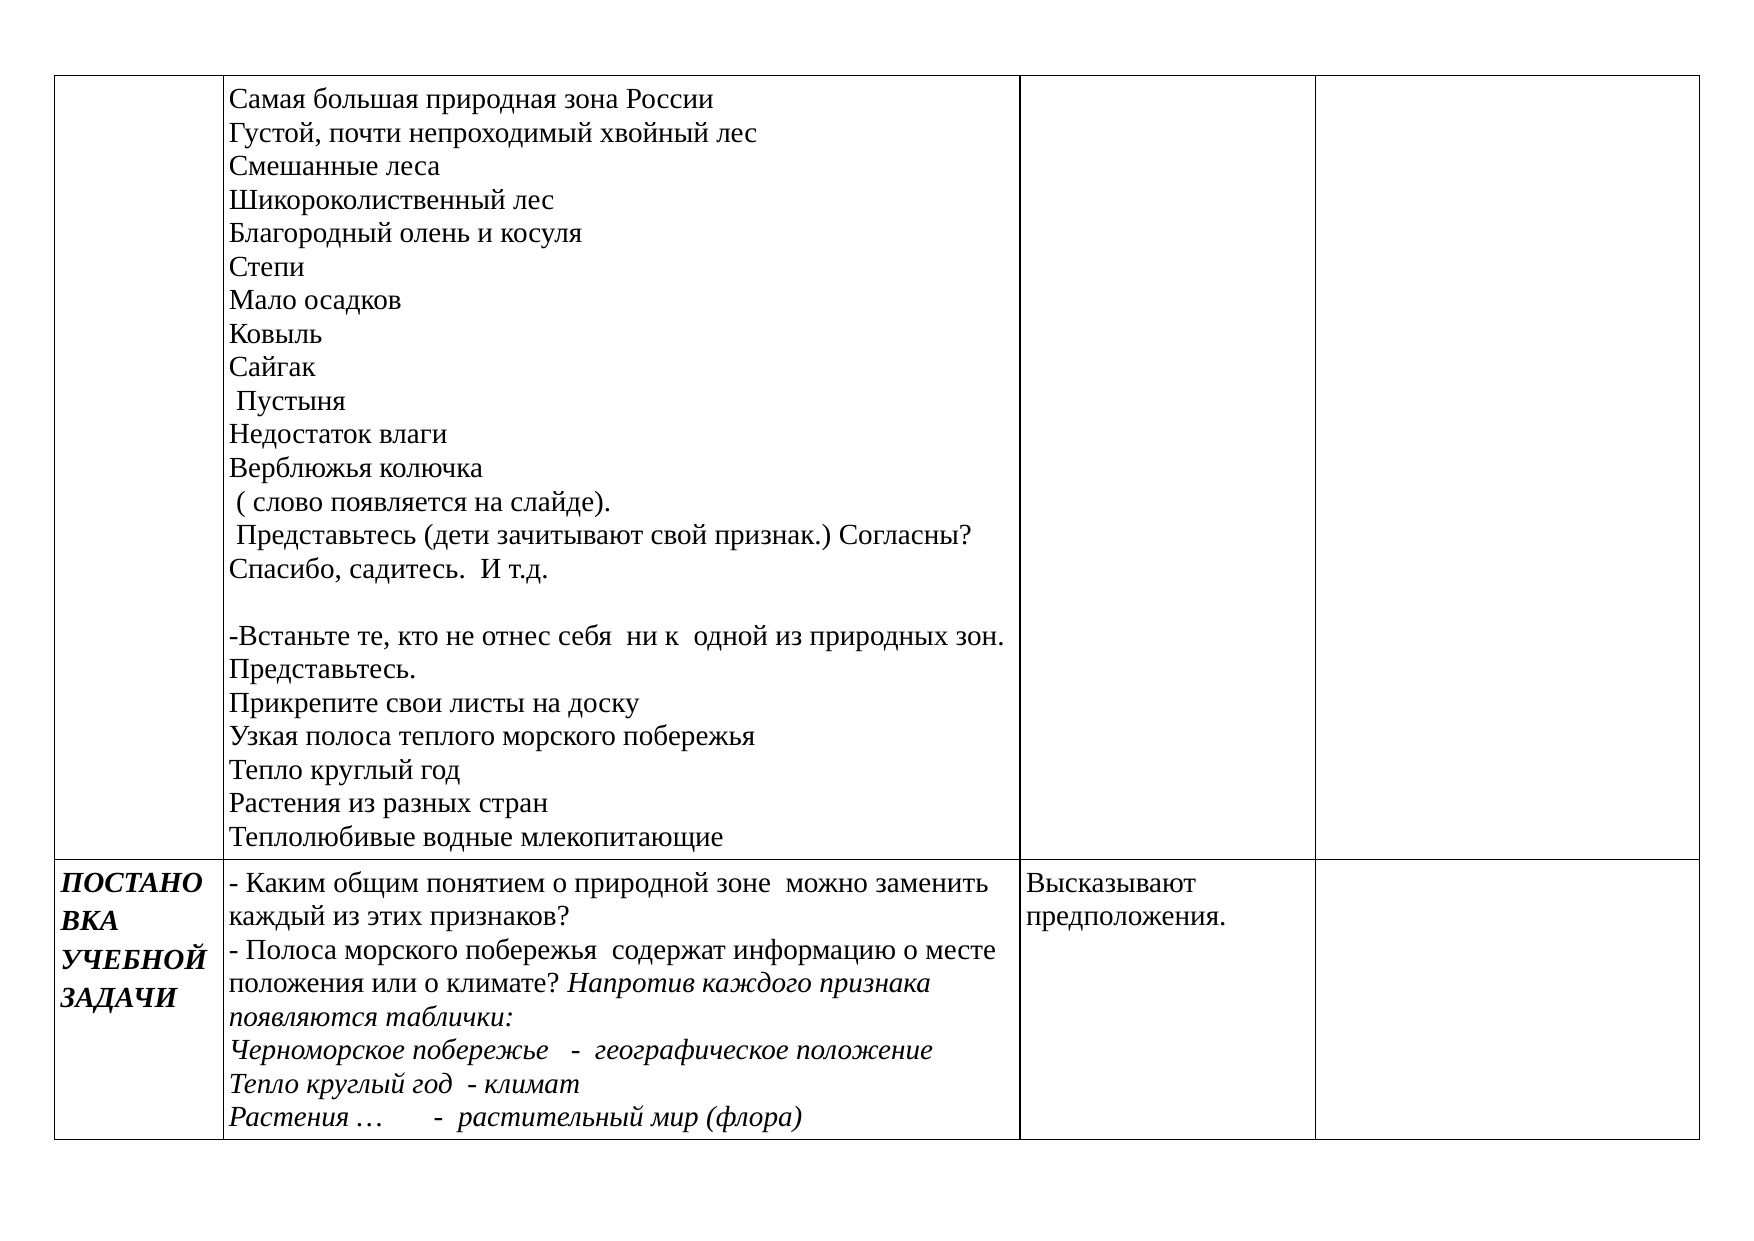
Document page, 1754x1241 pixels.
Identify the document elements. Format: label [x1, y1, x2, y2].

table_cell [55, 76, 223, 858]
table_cell [224, 860, 1019, 1139]
table_cell [224, 76, 1019, 858]
table_cell [1316, 76, 1699, 858]
table_cell [1021, 860, 1315, 1139]
table_cell [1021, 76, 1315, 858]
table_cell [1316, 860, 1699, 1139]
table_cell [55, 860, 223, 1139]
